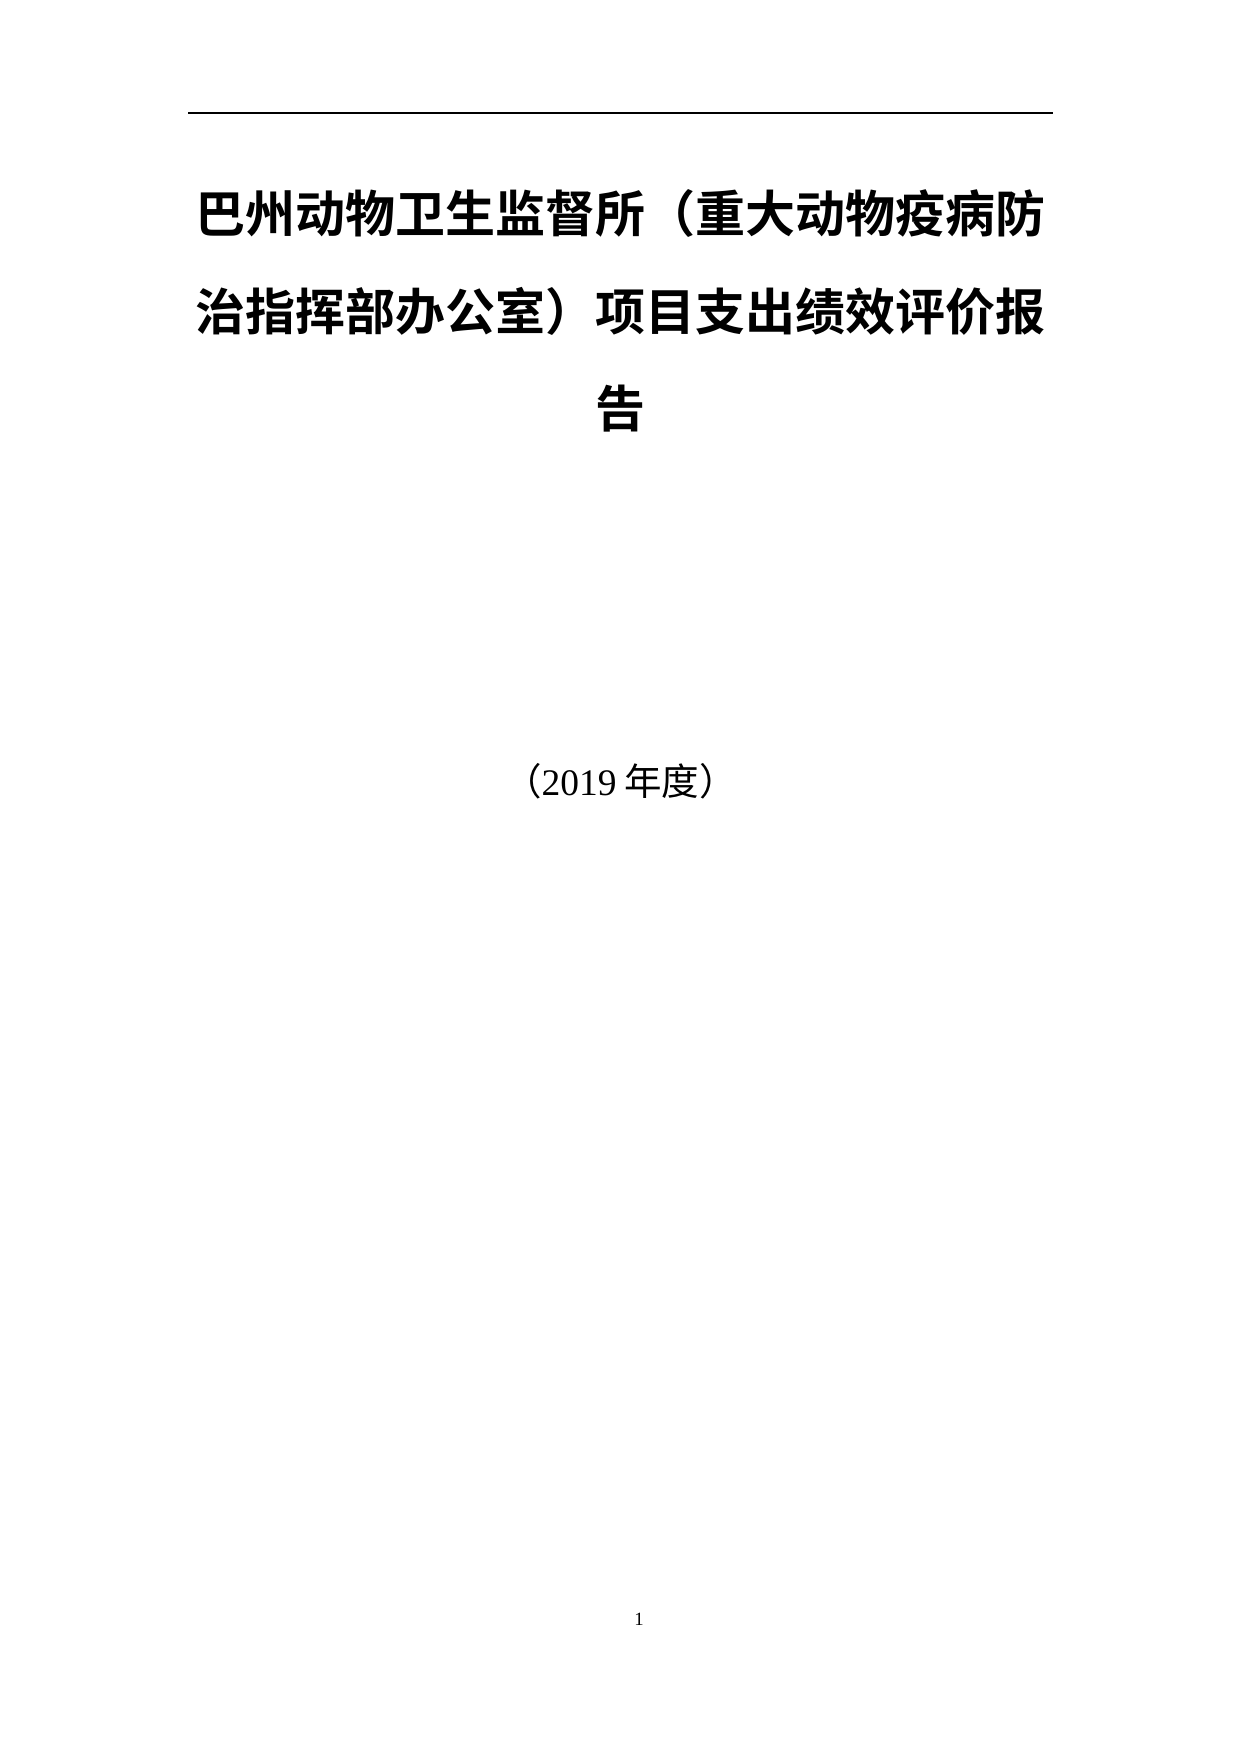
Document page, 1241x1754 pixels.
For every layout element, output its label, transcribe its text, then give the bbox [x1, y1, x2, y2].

text 巴州动物卫生监督所（重大动物疫病防治指挥部办公室）项目支出绩效评价报告 [187, 162, 1053, 454]
text （2019年度） [187, 747, 1053, 812]
